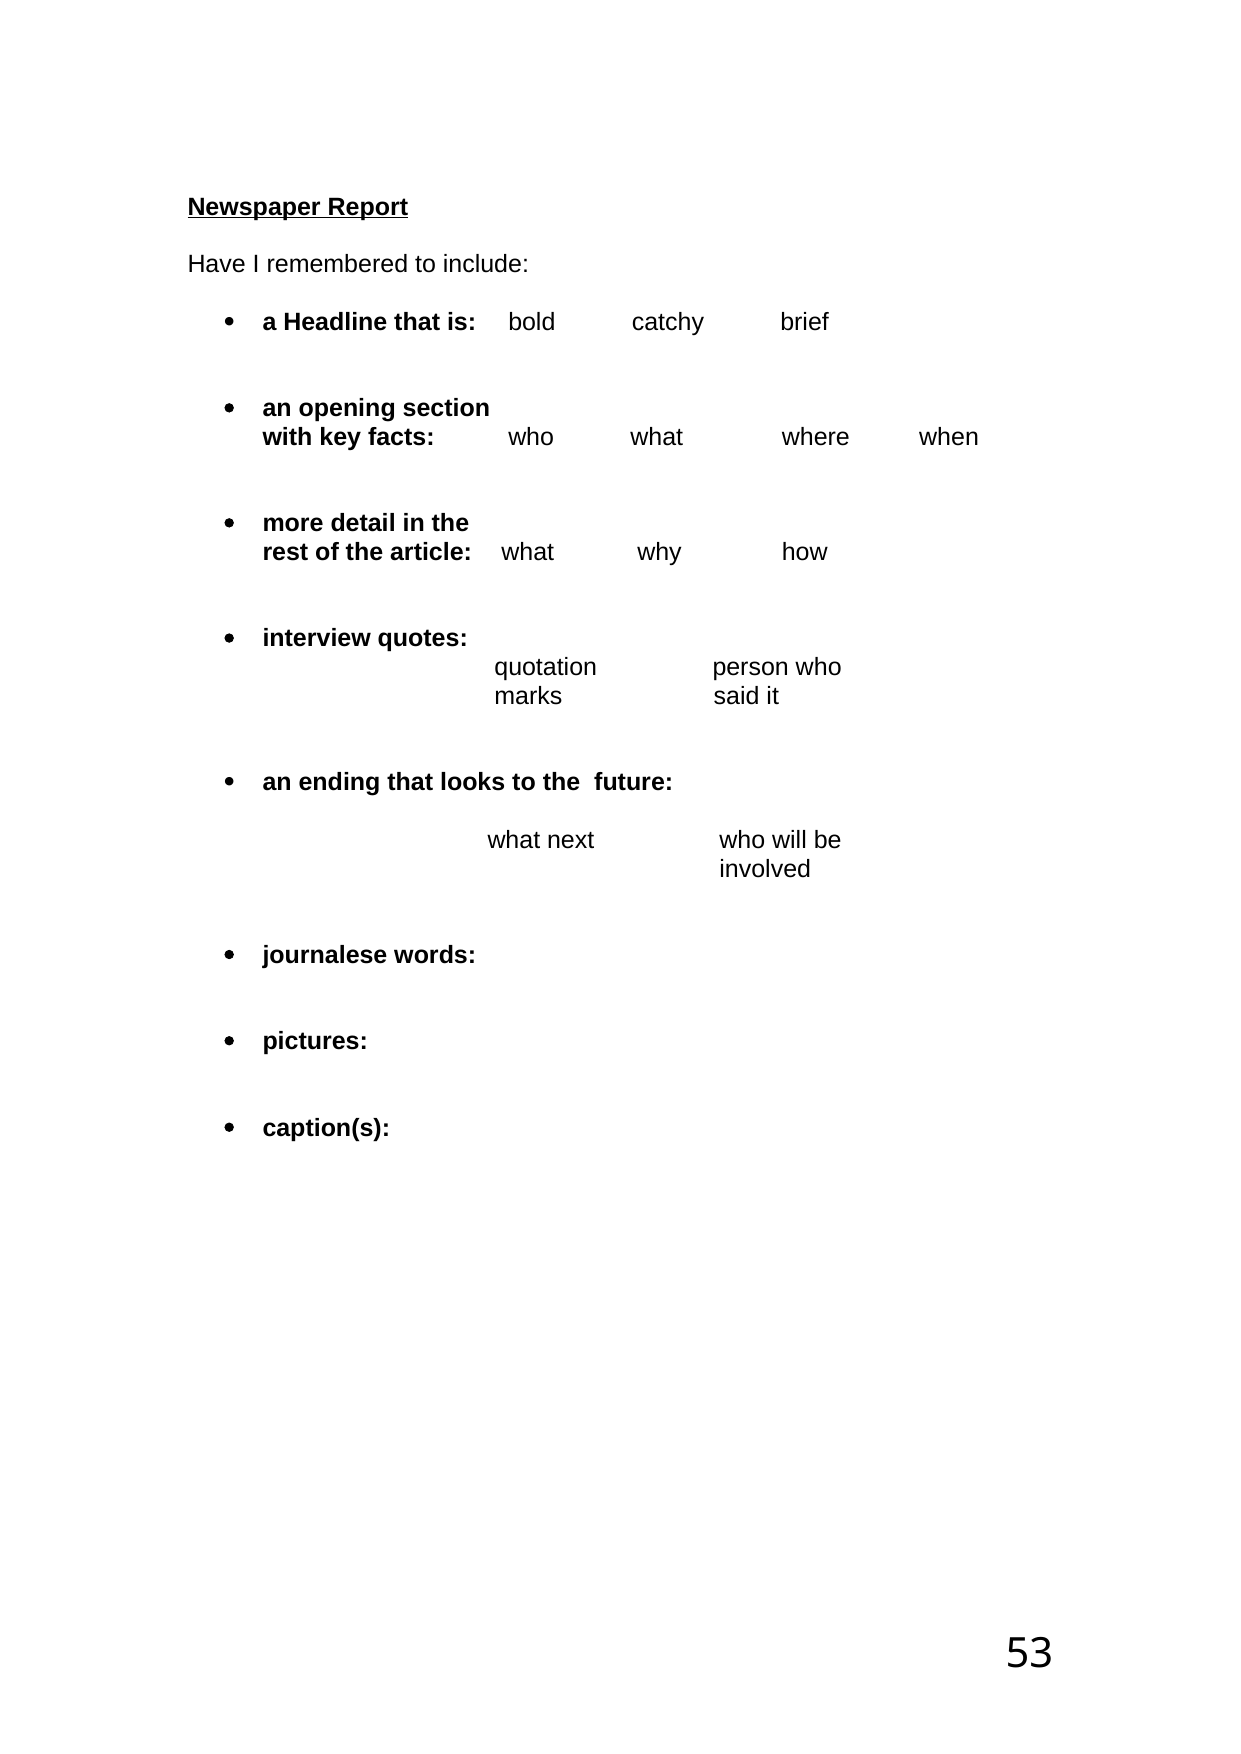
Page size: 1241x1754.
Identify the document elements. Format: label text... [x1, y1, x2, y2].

list pictures: [225, 1026, 1053, 1055]
text Newspaper Report [187, 192, 1053, 221]
list an opening section [225, 393, 1053, 422]
list interview quotes: [225, 623, 1053, 652]
text Have I remembered to include: [187, 249, 1053, 278]
list caption(s): [225, 1112, 1053, 1141]
list more detail in the [225, 508, 1053, 537]
text what next who will be [450, 825, 1053, 853]
text marks said it [187, 681, 1053, 710]
list journalese words: [225, 940, 1053, 969]
list a Headline that is: bold catchy brief [225, 307, 1053, 336]
list an ending that looks to the future: [225, 767, 1053, 796]
text quotation person who [450, 652, 1053, 681]
text involved [712, 853, 1053, 882]
text with key facts: who what where when [187, 422, 1053, 451]
text rest of the article: what why how [187, 537, 1053, 566]
